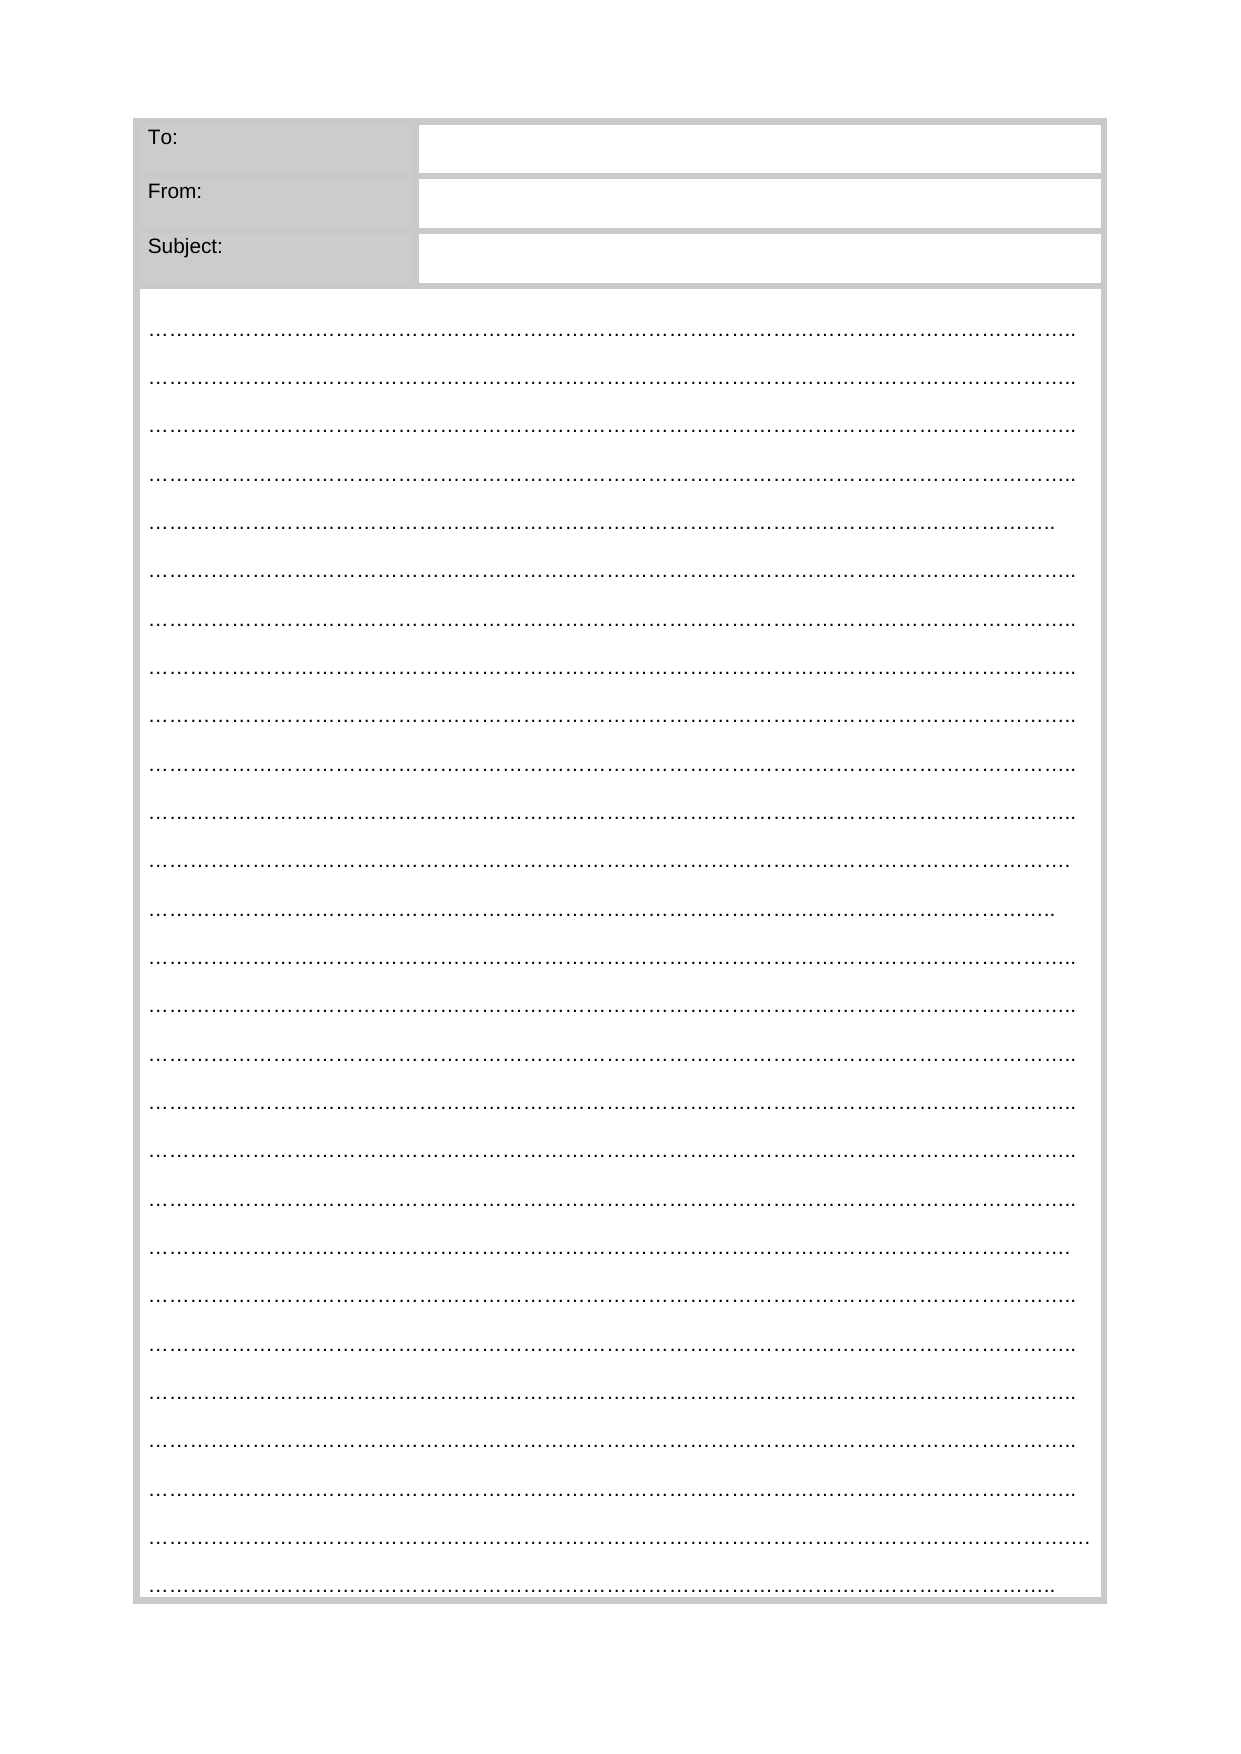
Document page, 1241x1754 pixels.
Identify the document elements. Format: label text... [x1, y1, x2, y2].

table_cell [419, 234, 1101, 283]
table_cell Subject: [140, 234, 413, 283]
table_header To: [140, 125, 413, 173]
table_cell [140, 289, 1101, 1597]
table_cell From: [140, 179, 413, 228]
table_cell [419, 179, 1101, 228]
table_header [419, 125, 1101, 173]
